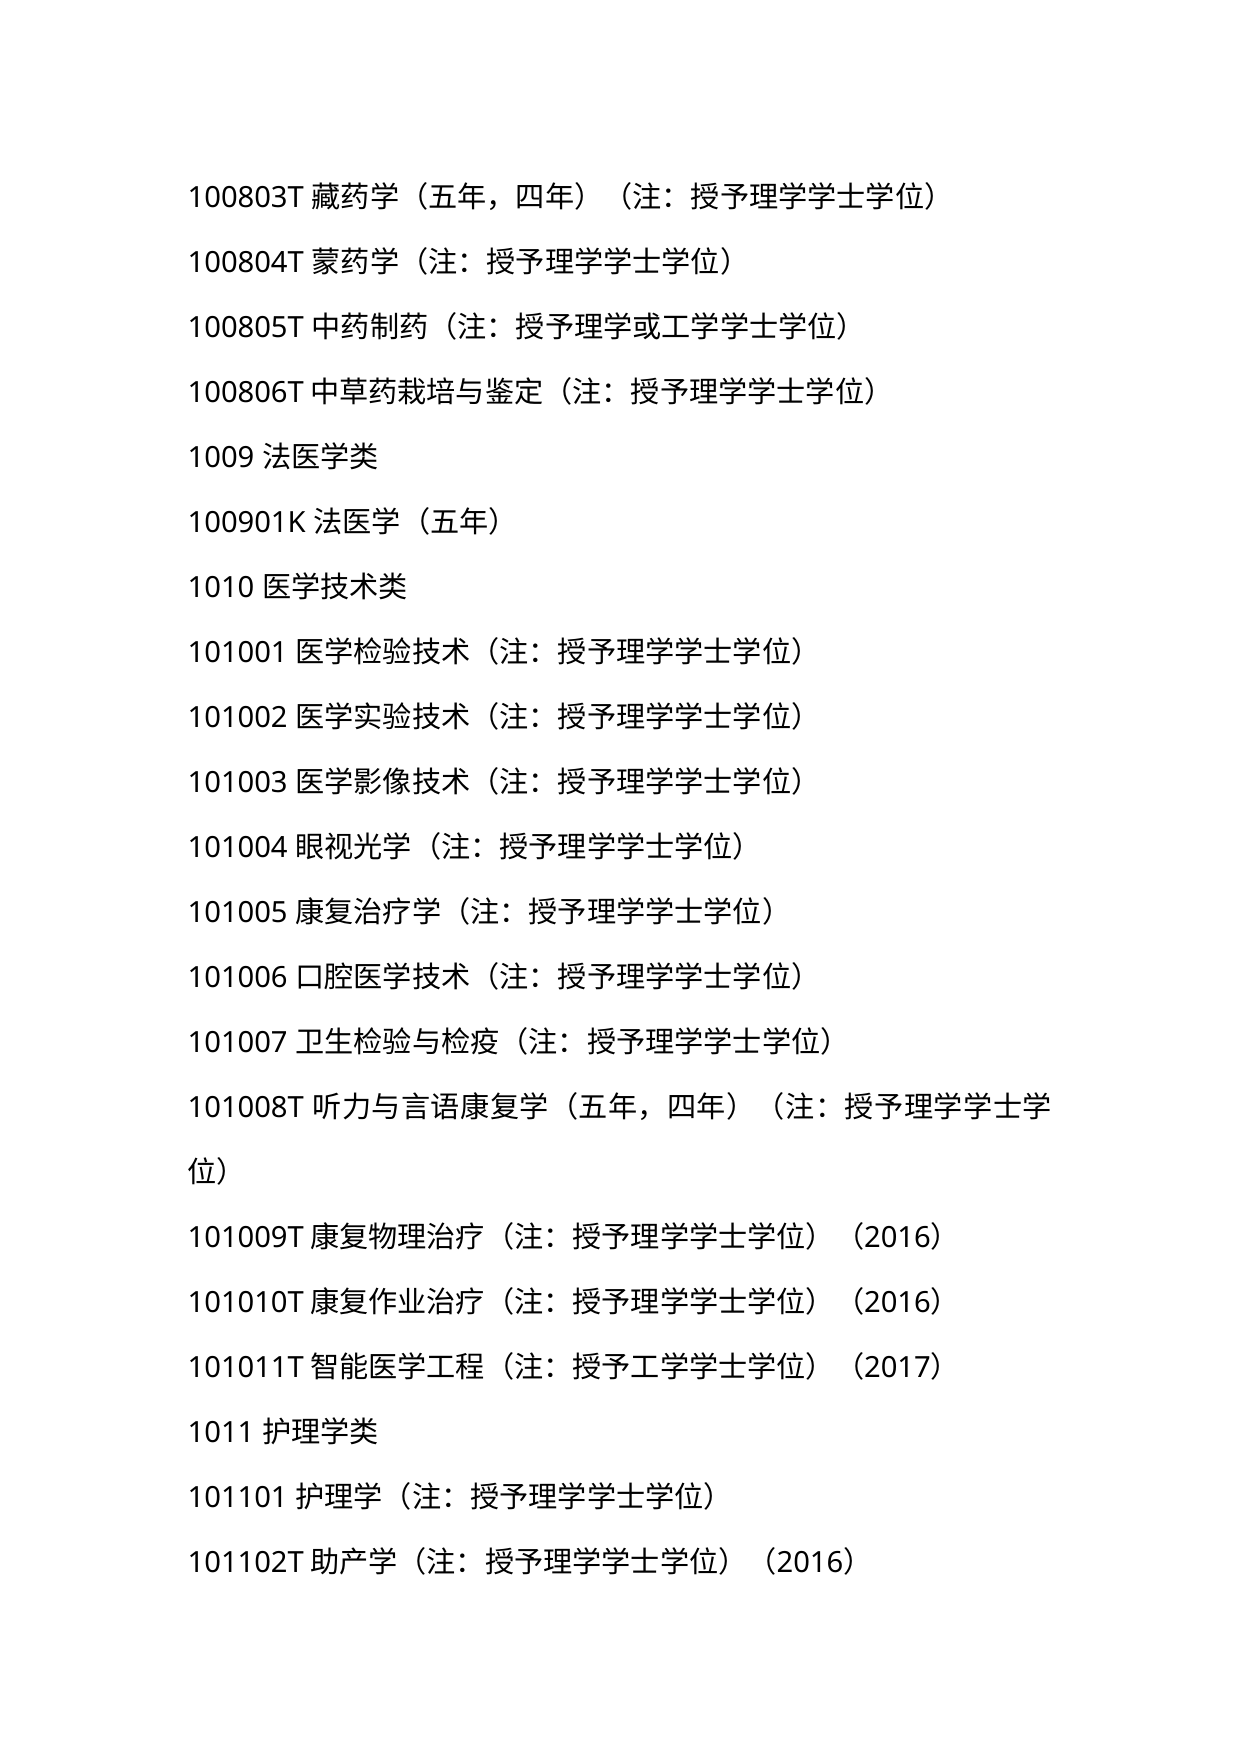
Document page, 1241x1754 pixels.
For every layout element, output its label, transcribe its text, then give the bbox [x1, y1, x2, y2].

text 101005 康复治疗学（注：授予理学学士学位） [187, 877, 1053, 942]
text 100804T 蒙药学（注：授予理学学士学位） [187, 227, 1053, 292]
text 101010T康复作业治疗（注：授予理学学士学位）（2016） [187, 1267, 1053, 1332]
text 101102T助产学（注：授予理学学士学位）（2016） [187, 1527, 1053, 1592]
text 101101 护理学（注：授予理学学士学位） [187, 1462, 1053, 1527]
text 101011T智能医学工程（注：授予工学学士学位）（2017） [187, 1332, 1053, 1397]
text 101004 眼视光学（注：授予理学学士学位） [187, 812, 1053, 877]
text 100805T 中药制药（注：授予理学或工学学士学位） [187, 292, 1053, 357]
text 101002 医学实验技术（注：授予理学学士学位） [187, 682, 1053, 747]
text 101007 卫生检验与检疫（注：授予理学学士学位） [187, 1007, 1053, 1072]
text 100806T中草药栽培与鉴定（注：授予理学学士学位） [187, 357, 1053, 422]
text 101008T 听力与言语康复学（五年，四年）（注：授予理学学士学位） [187, 1072, 1053, 1202]
text 101003 医学影像技术（注：授予理学学士学位） [187, 747, 1053, 812]
text 101001 医学检验技术（注：授予理学学士学位） [187, 617, 1053, 682]
text 100803T 藏药学（五年，四年）（注：授予理学学士学位） [187, 162, 1053, 227]
text 1011 护理学类 [187, 1397, 1053, 1462]
text 1010 医学技术类 [187, 552, 1053, 617]
text 100901K 法医学（五年） [187, 487, 1053, 552]
text 101009T康复物理治疗（注：授予理学学士学位）（2016） [187, 1202, 1053, 1267]
text 1009 法医学类 [187, 422, 1053, 487]
text 101006 口腔医学技术（注：授予理学学士学位） [187, 942, 1053, 1007]
